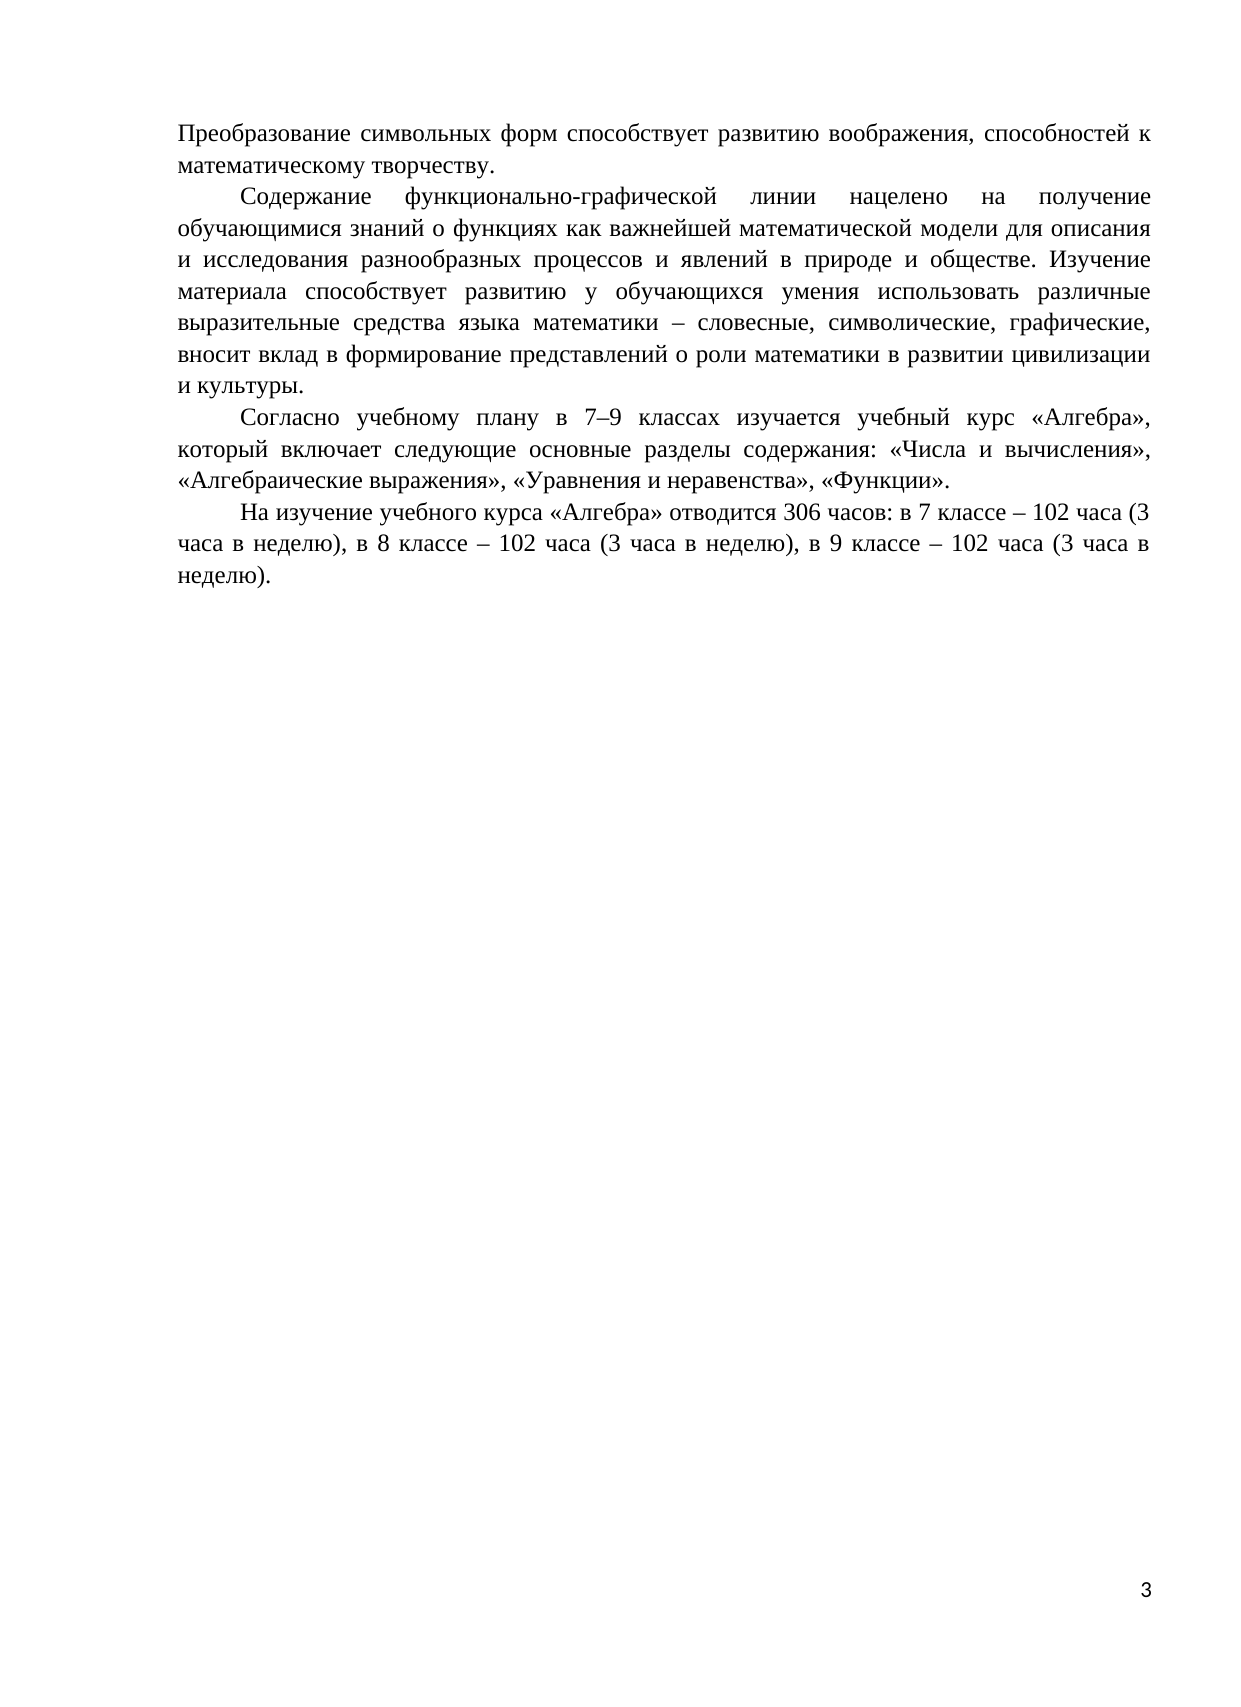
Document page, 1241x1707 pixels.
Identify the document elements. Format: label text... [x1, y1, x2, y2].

text На изучение учебного курса «Алгебра» отводится 306 часов: в 7 классе – 102 часа (3 часа в неделю), в 8 классе – 102 часа (3 часа в неделю), в 9 классе – 102 часа (3 часа в неделю). [177, 497, 1152, 589]
text Содержание функционально-графической линии нацелено на получение обучающимися знаний о функциях как важнейшей математической модели для описания и исследования разнообразных процессов и явлений в природе и обществе. Изучение материала способствует развитию у обучающихся умения использовать различные выразительные средства языка математики – словесные, символические, графические, вносит вклад в формирование представлений о роли математики в развитии цивилизации и культуры. [177, 181, 1152, 399]
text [177, 118, 1152, 178]
text Согласно учебному плану в 7–9 классах изучается учебный курс «Алгебра», который включает следующие основные разделы содержания: «Числа и вычисления», «Алгебраические выражения», «Уравнения и неравенства», «Функции». [177, 402, 1152, 494]
